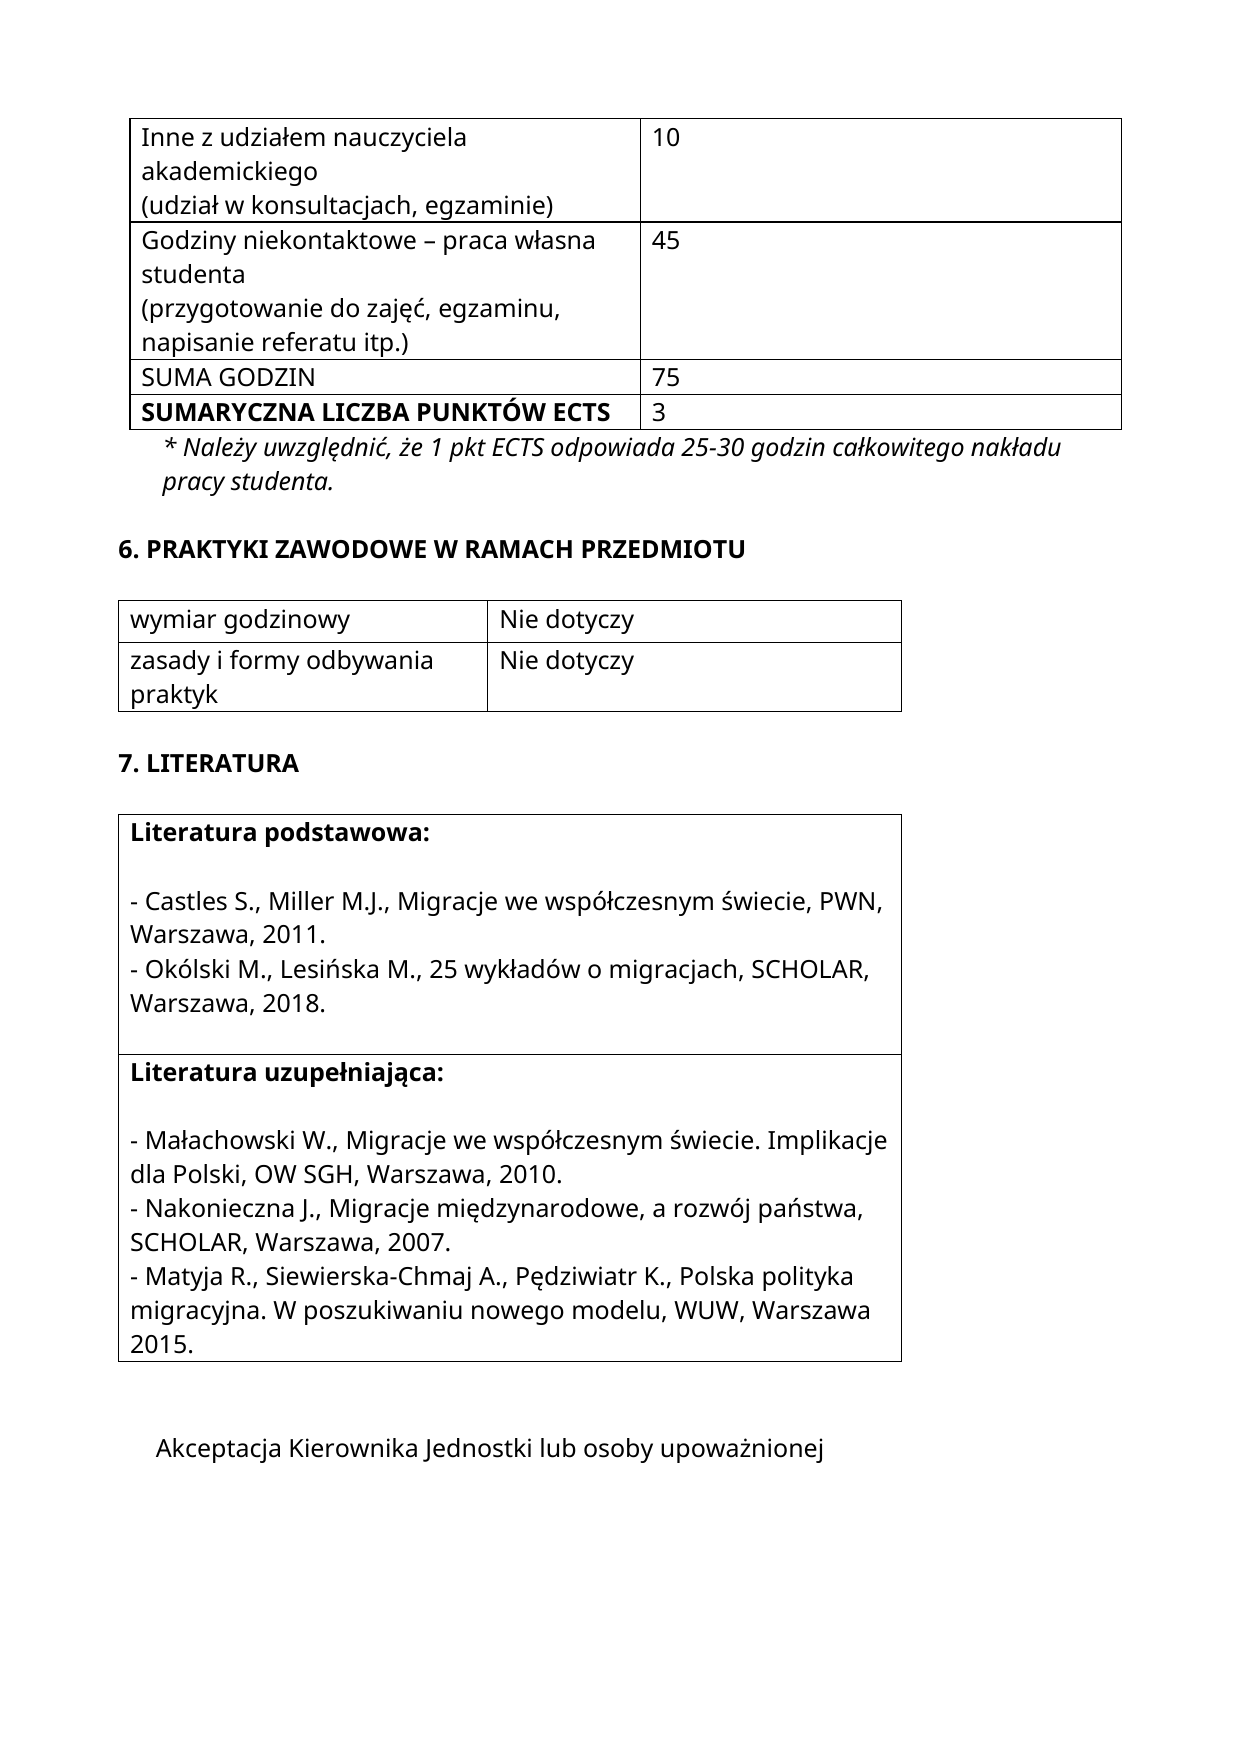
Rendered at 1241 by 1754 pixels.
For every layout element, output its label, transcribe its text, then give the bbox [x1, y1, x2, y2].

table_cell 45 [641, 223, 1121, 359]
table_cell Inne z udziałem nauczyciela akademickiego (udział w konsultacjach, egzaminie) [131, 119, 640, 221]
text Akceptacja Kierownika Jednostki lub osoby upoważnionej [156, 1430, 1122, 1464]
table_cell 3 [641, 395, 1121, 429]
table_header Literatura podstawowa: - Castles S., Miller M.J., Migracje we współczesnym świecie, PWN, Warszawa, 2011. - Okólski M., Lesińska M., 25 wykładów o migracjach, SCHOLAR, Warszawa, 2018. [119, 815, 901, 1053]
table_cell SUMARYCZNA LICZBA PUNKTÓW ECTS [131, 395, 640, 429]
text * Należy uwzględnić, że 1 pkt ECTS odpowiada 25-30 godzin całkowitego nakładu pracy studenta. [162, 430, 1122, 498]
table_cell zasady i formy odbywania praktyk [119, 643, 487, 711]
table_header Nie dotyczy [488, 601, 901, 642]
table_cell Nie dotyczy [488, 643, 901, 711]
table_cell 75 [641, 360, 1121, 394]
table_cell Godziny niekontaktowe – praca własna studenta (przygotowanie do zajęć, egzaminu, napisanie referatu itp.) [131, 223, 640, 359]
text 6. PRAKTYKI ZAWODOWE W RAMACH PRZEDMIOTU [118, 532, 1122, 566]
table_header wymiar godzinowy [119, 601, 487, 642]
table_cell Literatura uzupełniająca: - Małachowski W., Migracje we współczesnym świecie. Implikacje dla Polski, OW SGH, Warszawa, 2010. - Nakonieczna J., Migracje międzynarodowe, a rozwój państwa, SCHOLAR, Warszawa, 2007. - Matyja R., Siewierska-Chmaj A., Pędziwiatr K., Polska polityka migracyjna. W poszukiwaniu nowego modelu, WUW, Warszawa 2015. [119, 1055, 901, 1361]
text 7. LITERATURA [118, 746, 1122, 780]
table_cell SUMA GODZIN [131, 360, 640, 394]
table_cell 10 [641, 119, 1121, 221]
